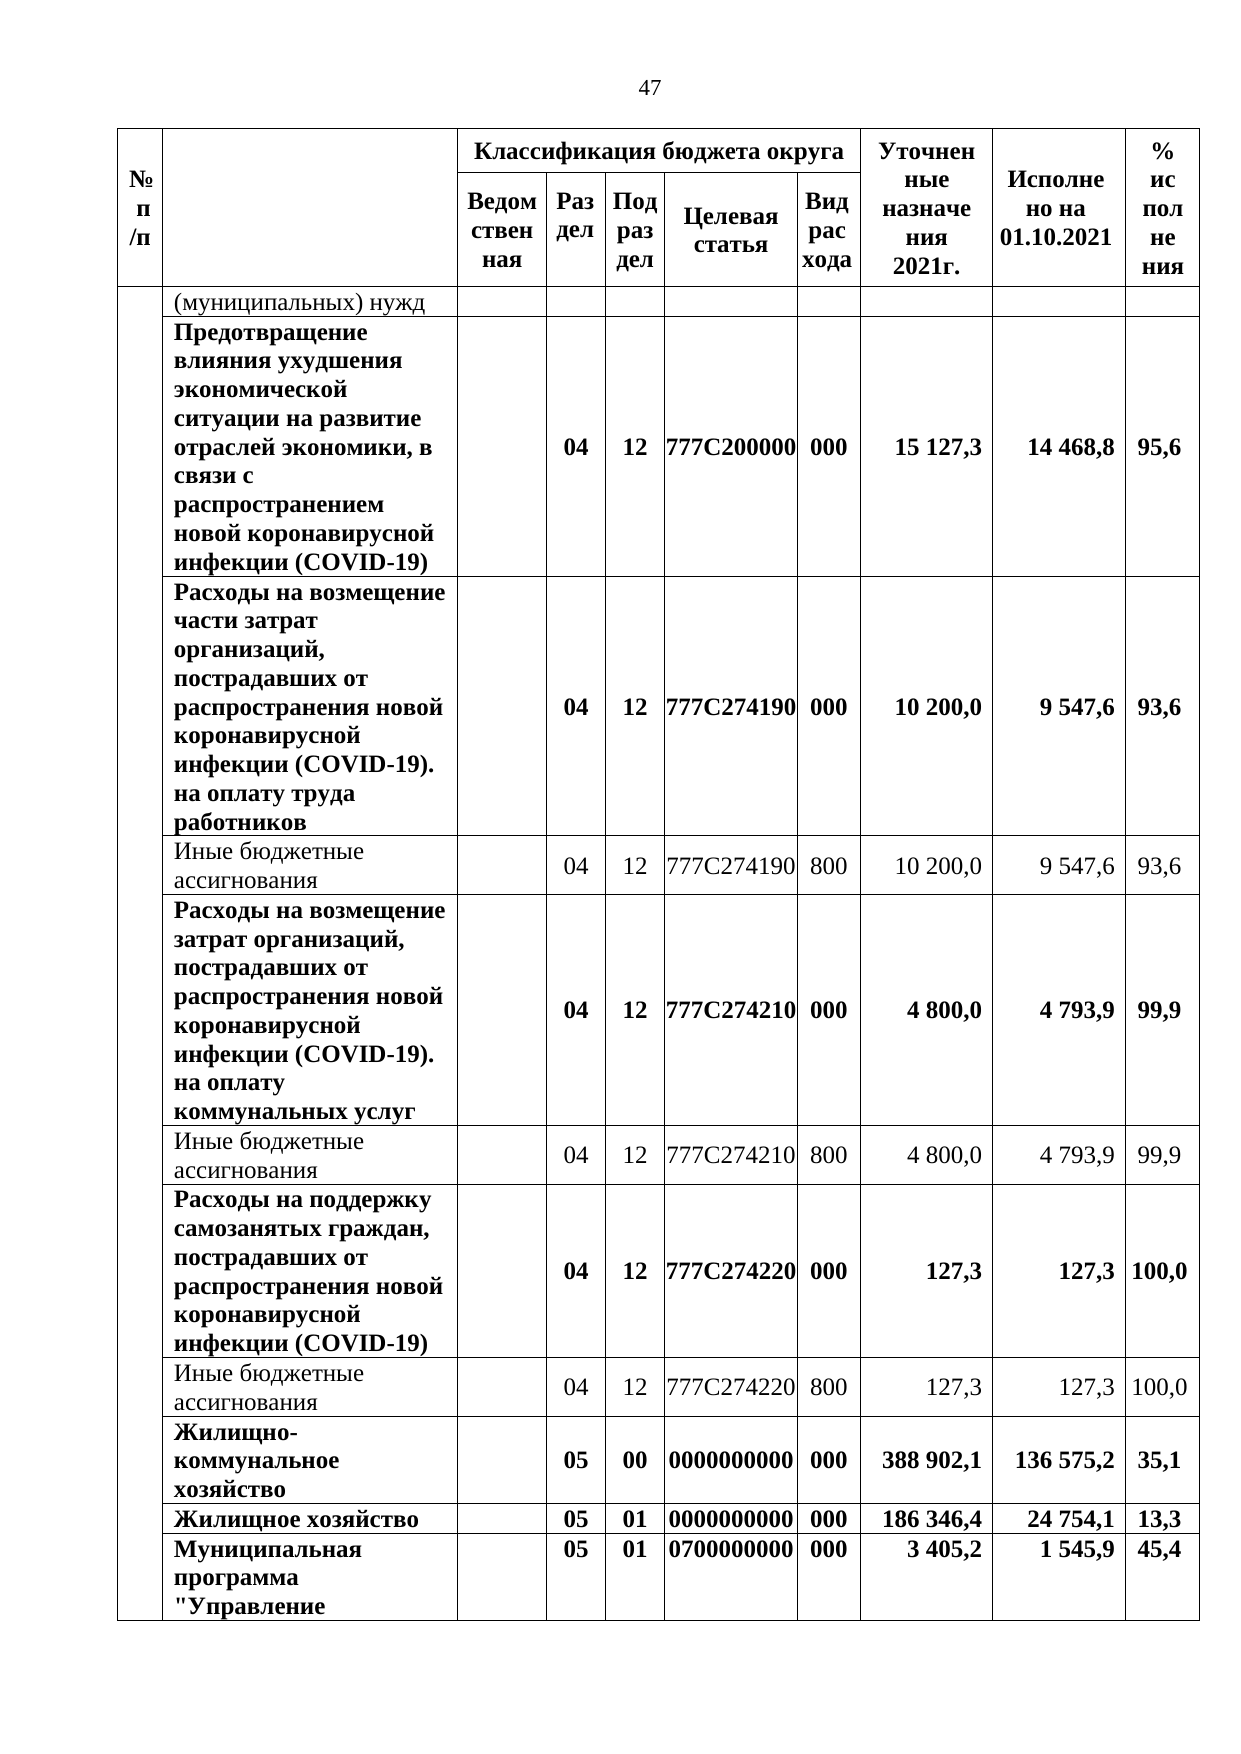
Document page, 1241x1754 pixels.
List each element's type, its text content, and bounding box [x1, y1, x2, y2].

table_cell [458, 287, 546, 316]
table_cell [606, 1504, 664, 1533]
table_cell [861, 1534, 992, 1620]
table_cell Вид рас хода [798, 173, 860, 286]
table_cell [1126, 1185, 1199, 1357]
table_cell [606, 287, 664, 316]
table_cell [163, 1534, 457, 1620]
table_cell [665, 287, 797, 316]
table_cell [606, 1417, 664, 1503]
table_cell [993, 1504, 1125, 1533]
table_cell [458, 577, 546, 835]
table_header № п/п [118, 129, 162, 286]
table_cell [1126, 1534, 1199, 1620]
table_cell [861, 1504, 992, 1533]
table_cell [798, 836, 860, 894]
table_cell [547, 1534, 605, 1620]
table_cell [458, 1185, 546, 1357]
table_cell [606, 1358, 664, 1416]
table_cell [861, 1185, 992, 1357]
table_cell Под раз дел [606, 173, 664, 286]
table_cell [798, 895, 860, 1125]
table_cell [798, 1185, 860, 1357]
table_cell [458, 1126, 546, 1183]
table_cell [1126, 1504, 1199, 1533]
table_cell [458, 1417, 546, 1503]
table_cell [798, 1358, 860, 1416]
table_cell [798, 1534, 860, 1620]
table_cell Ведом ствен ная [458, 173, 546, 286]
table_header % ис полне ния [1126, 129, 1199, 286]
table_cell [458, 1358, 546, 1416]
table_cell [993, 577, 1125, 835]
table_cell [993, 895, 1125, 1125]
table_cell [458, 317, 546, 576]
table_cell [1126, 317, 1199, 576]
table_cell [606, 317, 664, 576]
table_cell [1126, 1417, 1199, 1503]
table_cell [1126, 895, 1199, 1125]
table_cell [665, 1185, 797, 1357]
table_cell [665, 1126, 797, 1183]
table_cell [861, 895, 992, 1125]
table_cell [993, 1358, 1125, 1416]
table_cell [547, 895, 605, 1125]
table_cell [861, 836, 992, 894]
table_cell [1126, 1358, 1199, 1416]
table_header Классификация бюджета округа [458, 129, 860, 172]
table_header [163, 129, 457, 286]
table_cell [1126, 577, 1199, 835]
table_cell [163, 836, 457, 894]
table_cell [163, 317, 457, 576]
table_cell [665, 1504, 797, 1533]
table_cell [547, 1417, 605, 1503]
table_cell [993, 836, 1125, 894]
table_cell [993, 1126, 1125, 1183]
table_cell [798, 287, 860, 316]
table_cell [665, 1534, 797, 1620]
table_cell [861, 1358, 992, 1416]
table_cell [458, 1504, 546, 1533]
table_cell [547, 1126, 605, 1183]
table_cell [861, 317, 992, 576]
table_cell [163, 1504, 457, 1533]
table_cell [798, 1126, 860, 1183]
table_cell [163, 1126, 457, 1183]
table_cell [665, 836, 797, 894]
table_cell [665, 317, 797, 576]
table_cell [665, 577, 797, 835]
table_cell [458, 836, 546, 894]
table_cell Целевая статья [665, 173, 797, 286]
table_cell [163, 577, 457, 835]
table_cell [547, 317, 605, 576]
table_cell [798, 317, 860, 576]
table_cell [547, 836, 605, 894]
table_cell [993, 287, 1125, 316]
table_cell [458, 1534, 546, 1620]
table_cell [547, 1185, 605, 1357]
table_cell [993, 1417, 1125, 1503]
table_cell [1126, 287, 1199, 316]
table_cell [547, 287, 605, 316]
table_cell Раз дел [547, 173, 605, 256]
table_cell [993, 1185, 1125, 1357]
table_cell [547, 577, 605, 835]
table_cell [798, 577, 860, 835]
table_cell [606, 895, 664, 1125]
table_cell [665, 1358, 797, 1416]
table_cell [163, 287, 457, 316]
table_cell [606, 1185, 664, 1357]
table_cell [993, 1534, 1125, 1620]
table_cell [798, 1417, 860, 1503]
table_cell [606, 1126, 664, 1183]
table_header Уточненные назначе ния 2021г. [861, 129, 992, 286]
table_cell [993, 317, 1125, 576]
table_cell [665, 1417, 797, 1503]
table_cell [547, 256, 605, 286]
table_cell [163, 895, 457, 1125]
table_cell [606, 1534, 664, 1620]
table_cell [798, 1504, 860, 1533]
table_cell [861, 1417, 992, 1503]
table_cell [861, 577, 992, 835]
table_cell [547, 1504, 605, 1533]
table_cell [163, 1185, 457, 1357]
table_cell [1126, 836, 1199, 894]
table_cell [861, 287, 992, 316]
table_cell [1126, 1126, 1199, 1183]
table_header Исполне но на 01.10.2021 [993, 129, 1125, 286]
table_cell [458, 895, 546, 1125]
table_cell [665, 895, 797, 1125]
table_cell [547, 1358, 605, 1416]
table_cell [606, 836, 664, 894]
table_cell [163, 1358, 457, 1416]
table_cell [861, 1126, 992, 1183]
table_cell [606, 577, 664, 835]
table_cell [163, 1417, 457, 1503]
